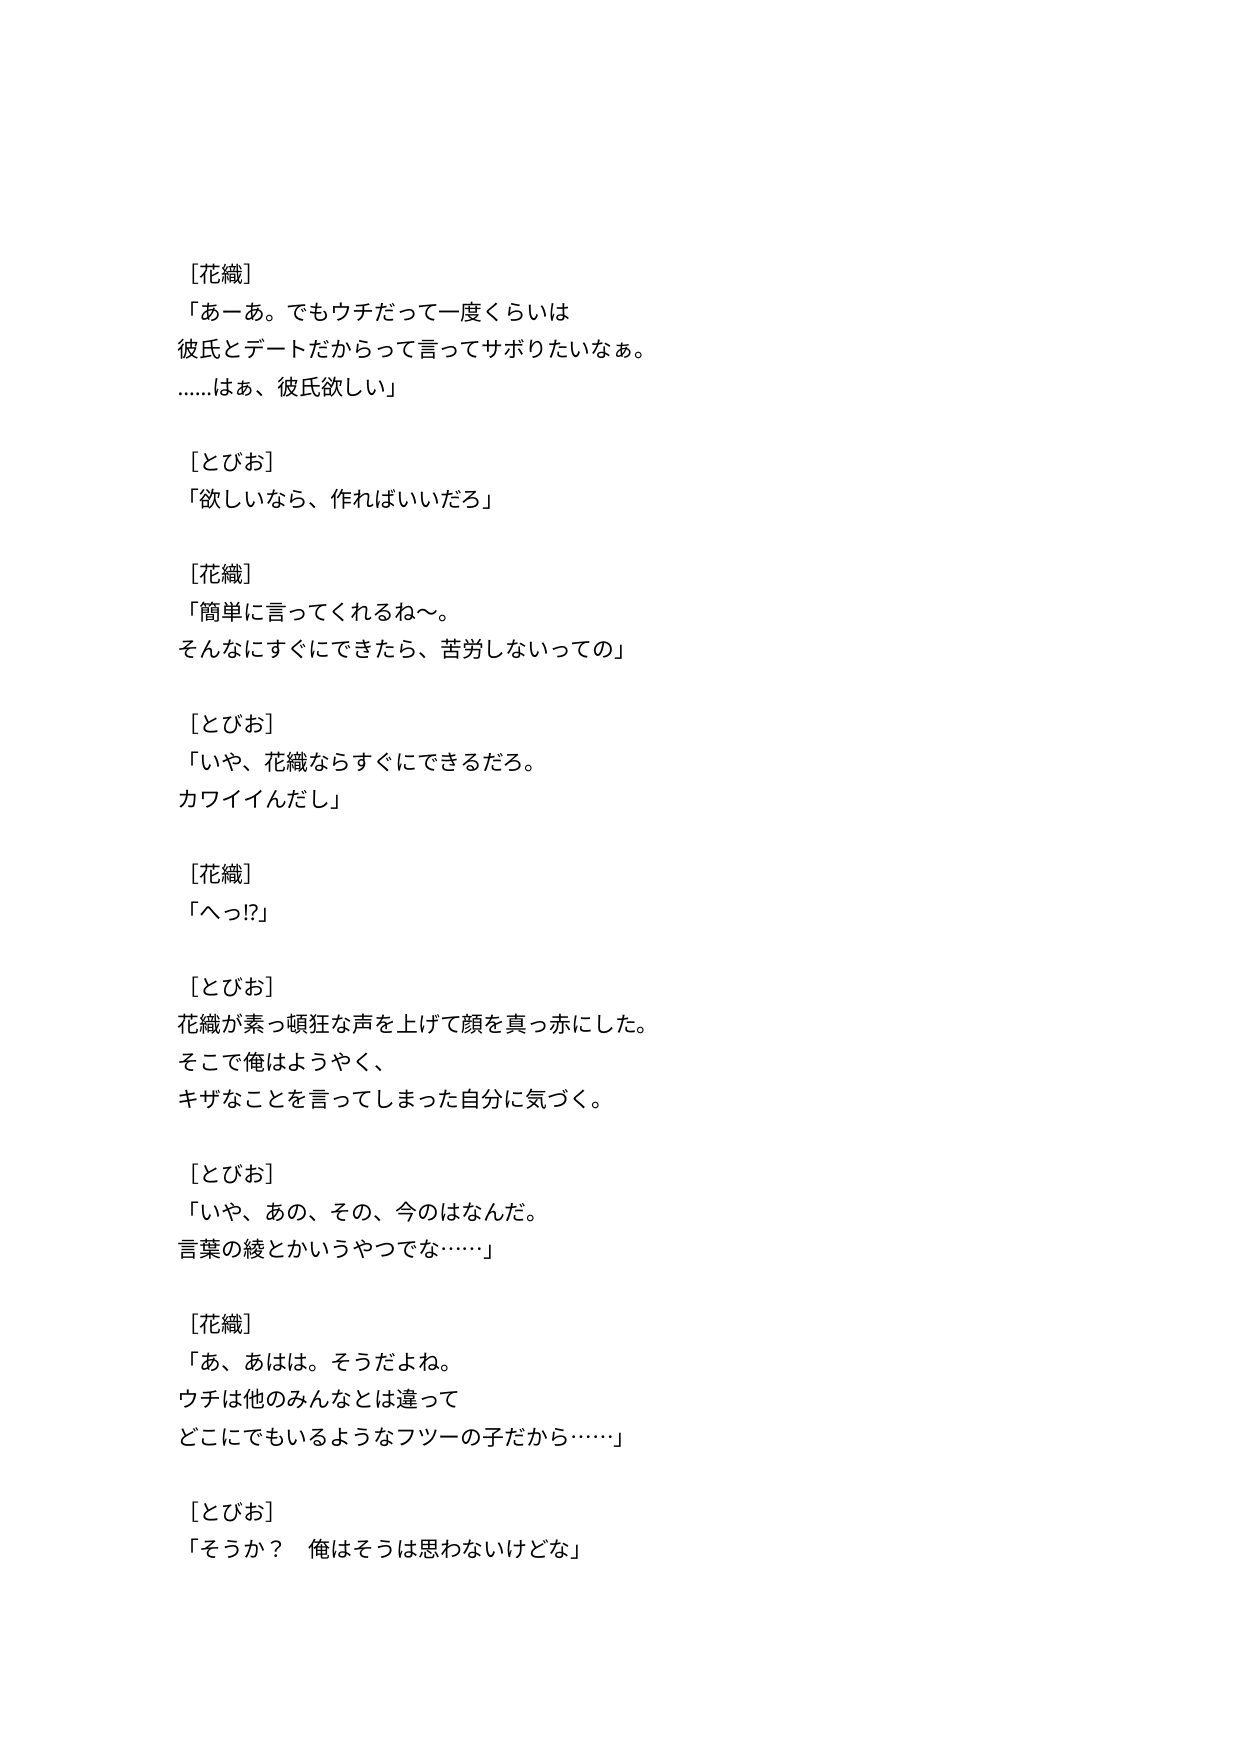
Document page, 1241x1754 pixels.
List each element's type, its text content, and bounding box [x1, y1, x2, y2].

text 花織が素っ頓狂な声を上げて顔を真っ赤にした。 [177, 1004, 1063, 1042]
text ［とびお］ [177, 442, 1063, 479]
text 彼氏とデートだからって言ってサボりたいなぁ。 [177, 329, 1063, 367]
text どこにでもいるようなフツーの子だから……」 [177, 1417, 1063, 1454]
text 「あ、あはは。そうだよね。 [177, 1342, 1063, 1379]
text ［花織］ [177, 1304, 1063, 1342]
text 「へっ!?」 [177, 892, 1063, 929]
text 「いや、花織ならすぐにできるだろ。 [177, 742, 1063, 779]
text 言葉の綾とかいうやつでな……」 [177, 1229, 1063, 1267]
text ［花織］ [177, 854, 1063, 892]
text そこで俺はようやく、 [177, 1042, 1063, 1079]
text ウチは他のみんなとは違って [177, 1379, 1063, 1417]
text ［とびお］ [177, 1492, 1063, 1529]
text キザなことを言ってしまった自分に気づく。 [177, 1079, 1063, 1117]
text 「簡単に言ってくれるね～。 [177, 592, 1063, 629]
text 「あーあ。でもウチだって一度くらいは [177, 292, 1063, 329]
text ［花織］ [177, 554, 1063, 592]
text 「欲しいなら、作ればいいだろ」 [177, 479, 1063, 517]
text 「いや、あの、その、今のはなんだ。 [177, 1192, 1063, 1229]
text そんなにすぐにできたら、苦労しないっての」 [177, 629, 1063, 667]
text 「そうか？ 俺はそうは思わないけどな」 [177, 1529, 1063, 1567]
text ［とびお］ [177, 704, 1063, 742]
text ……はぁ、彼氏欲しい」 [177, 367, 1063, 404]
text ［とびお］ [177, 967, 1063, 1004]
text カワイイんだし」 [177, 779, 1063, 817]
text ［とびお］ [177, 1154, 1063, 1192]
text ［花織］ [177, 254, 1063, 292]
